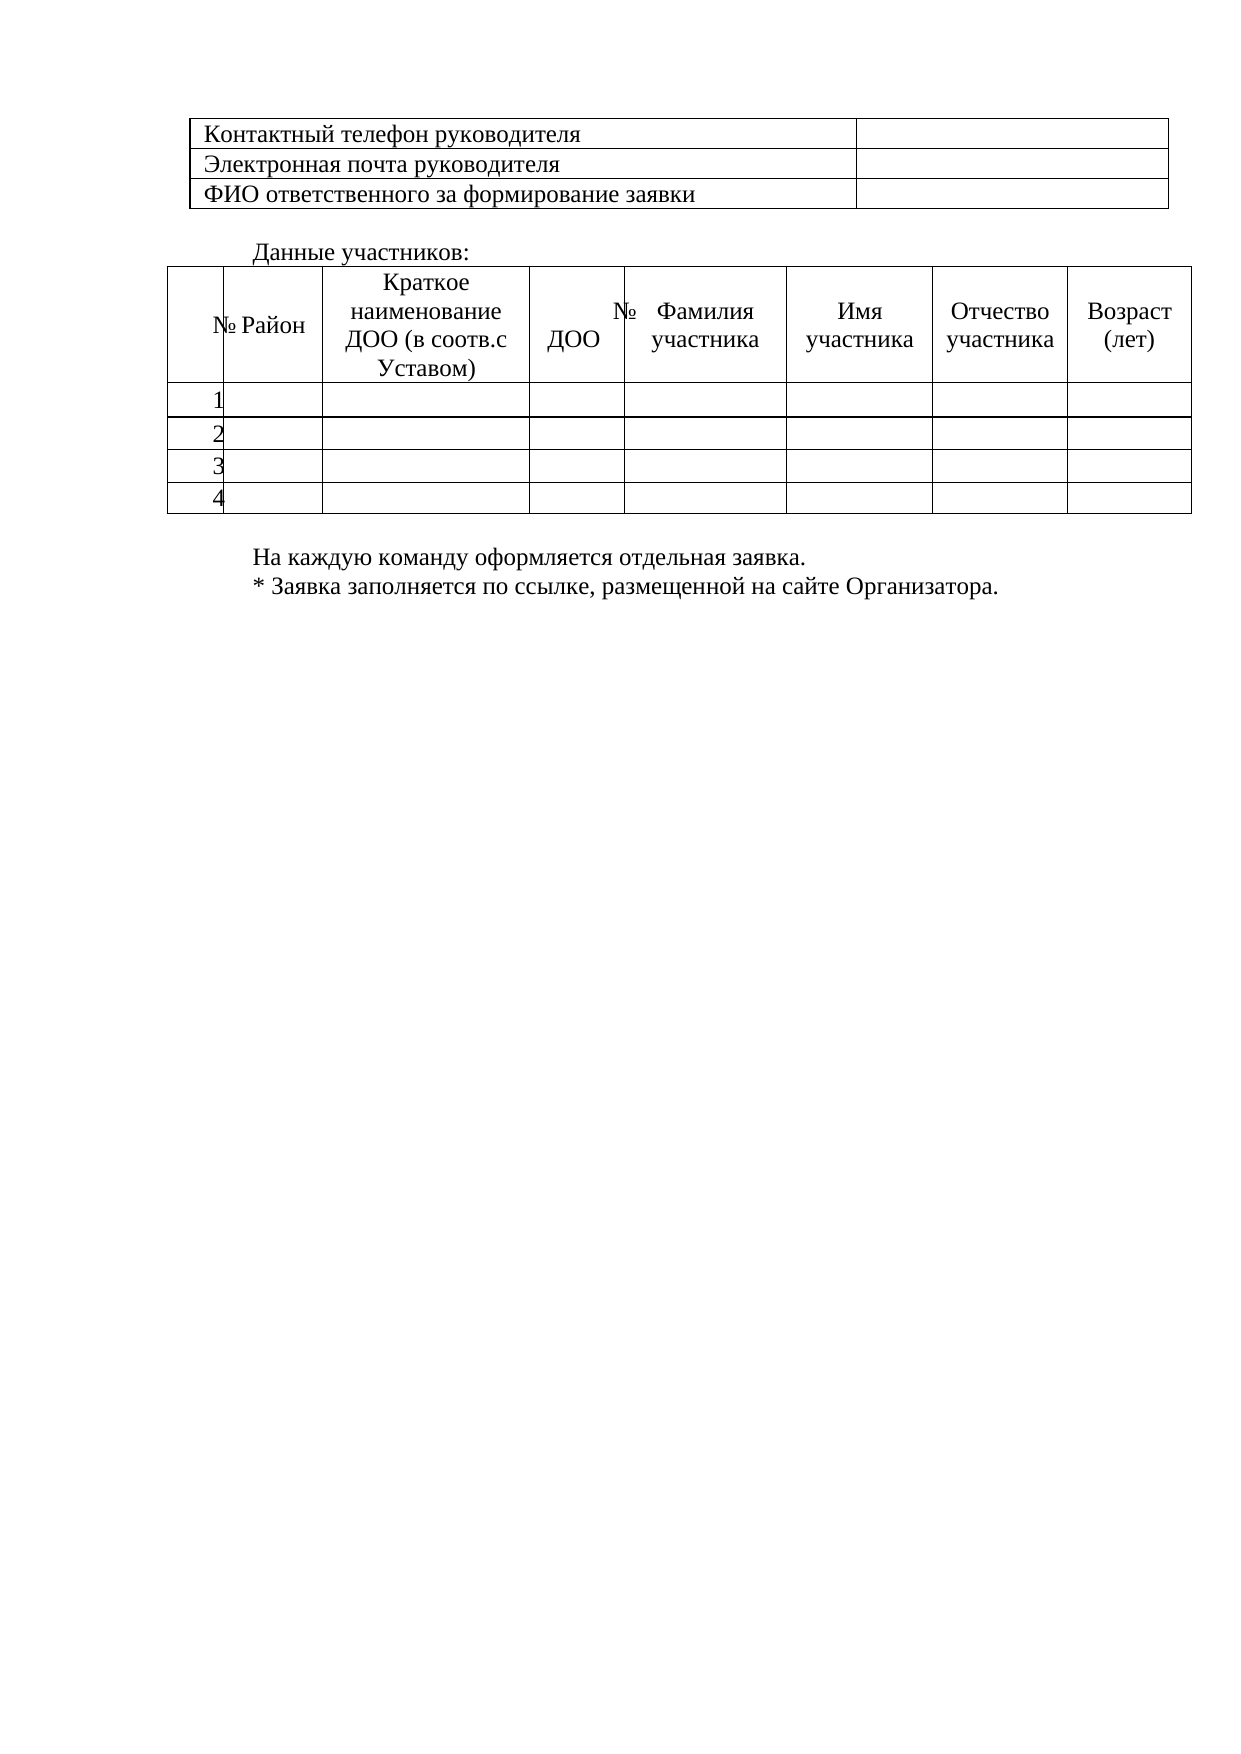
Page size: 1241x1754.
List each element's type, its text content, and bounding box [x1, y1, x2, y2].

table_cell [530, 383, 624, 416]
table_cell [323, 483, 529, 512]
table_header Имя участника [787, 267, 932, 382]
table_cell [933, 450, 1067, 482]
table_cell [787, 383, 932, 416]
table_header Возраст (лет) [1068, 267, 1191, 382]
table_cell [933, 418, 1067, 449]
table_cell [530, 450, 624, 482]
table_cell [224, 450, 322, 482]
table_header Район [224, 267, 322, 382]
table_cell [1068, 383, 1191, 416]
table_header № ДОО [530, 267, 624, 382]
table_cell [933, 383, 1067, 416]
table_cell [323, 418, 529, 449]
table_cell [787, 483, 932, 512]
table_cell [1068, 450, 1191, 482]
table_cell [1068, 418, 1191, 449]
text На каждую команду оформляется отдельная заявка. [177, 542, 1181, 571]
table_cell [625, 450, 786, 482]
table_cell [857, 119, 1168, 148]
table_cell ФИО ответственного за формирование заявки [191, 179, 856, 207]
table_header Отчество участника [933, 267, 1067, 382]
table_cell [857, 179, 1168, 207]
table_cell [224, 383, 322, 416]
table_cell [625, 418, 786, 449]
text Данные участников: [177, 237, 1181, 266]
table_cell 2 [168, 418, 223, 449]
table_cell [224, 483, 322, 512]
text * Заявка заполняется по ссылке, размещенной на сайте Организатора. [177, 571, 1181, 600]
table_cell [933, 483, 1067, 512]
table_cell [787, 450, 932, 482]
table_cell [323, 383, 529, 416]
table_cell [530, 418, 624, 449]
table_cell [857, 149, 1168, 178]
table_cell [625, 383, 786, 416]
table_cell [1068, 483, 1191, 512]
table_cell 1 [168, 383, 223, 416]
table_cell Электронная почта руководителя [191, 149, 856, 178]
table_cell 4 [168, 483, 223, 512]
table_cell [224, 418, 322, 449]
table_cell Контактный телефон руководителя [191, 119, 856, 148]
table_header № [168, 267, 223, 382]
table_cell [625, 483, 786, 512]
table_cell 3 [168, 450, 223, 482]
table_cell [323, 450, 529, 482]
table_cell [530, 483, 624, 512]
table_cell [787, 418, 932, 449]
table_header Фамилия участника [625, 267, 786, 382]
table_header Краткое наименование ДОО (в соотв.с Уставом) [323, 267, 529, 382]
